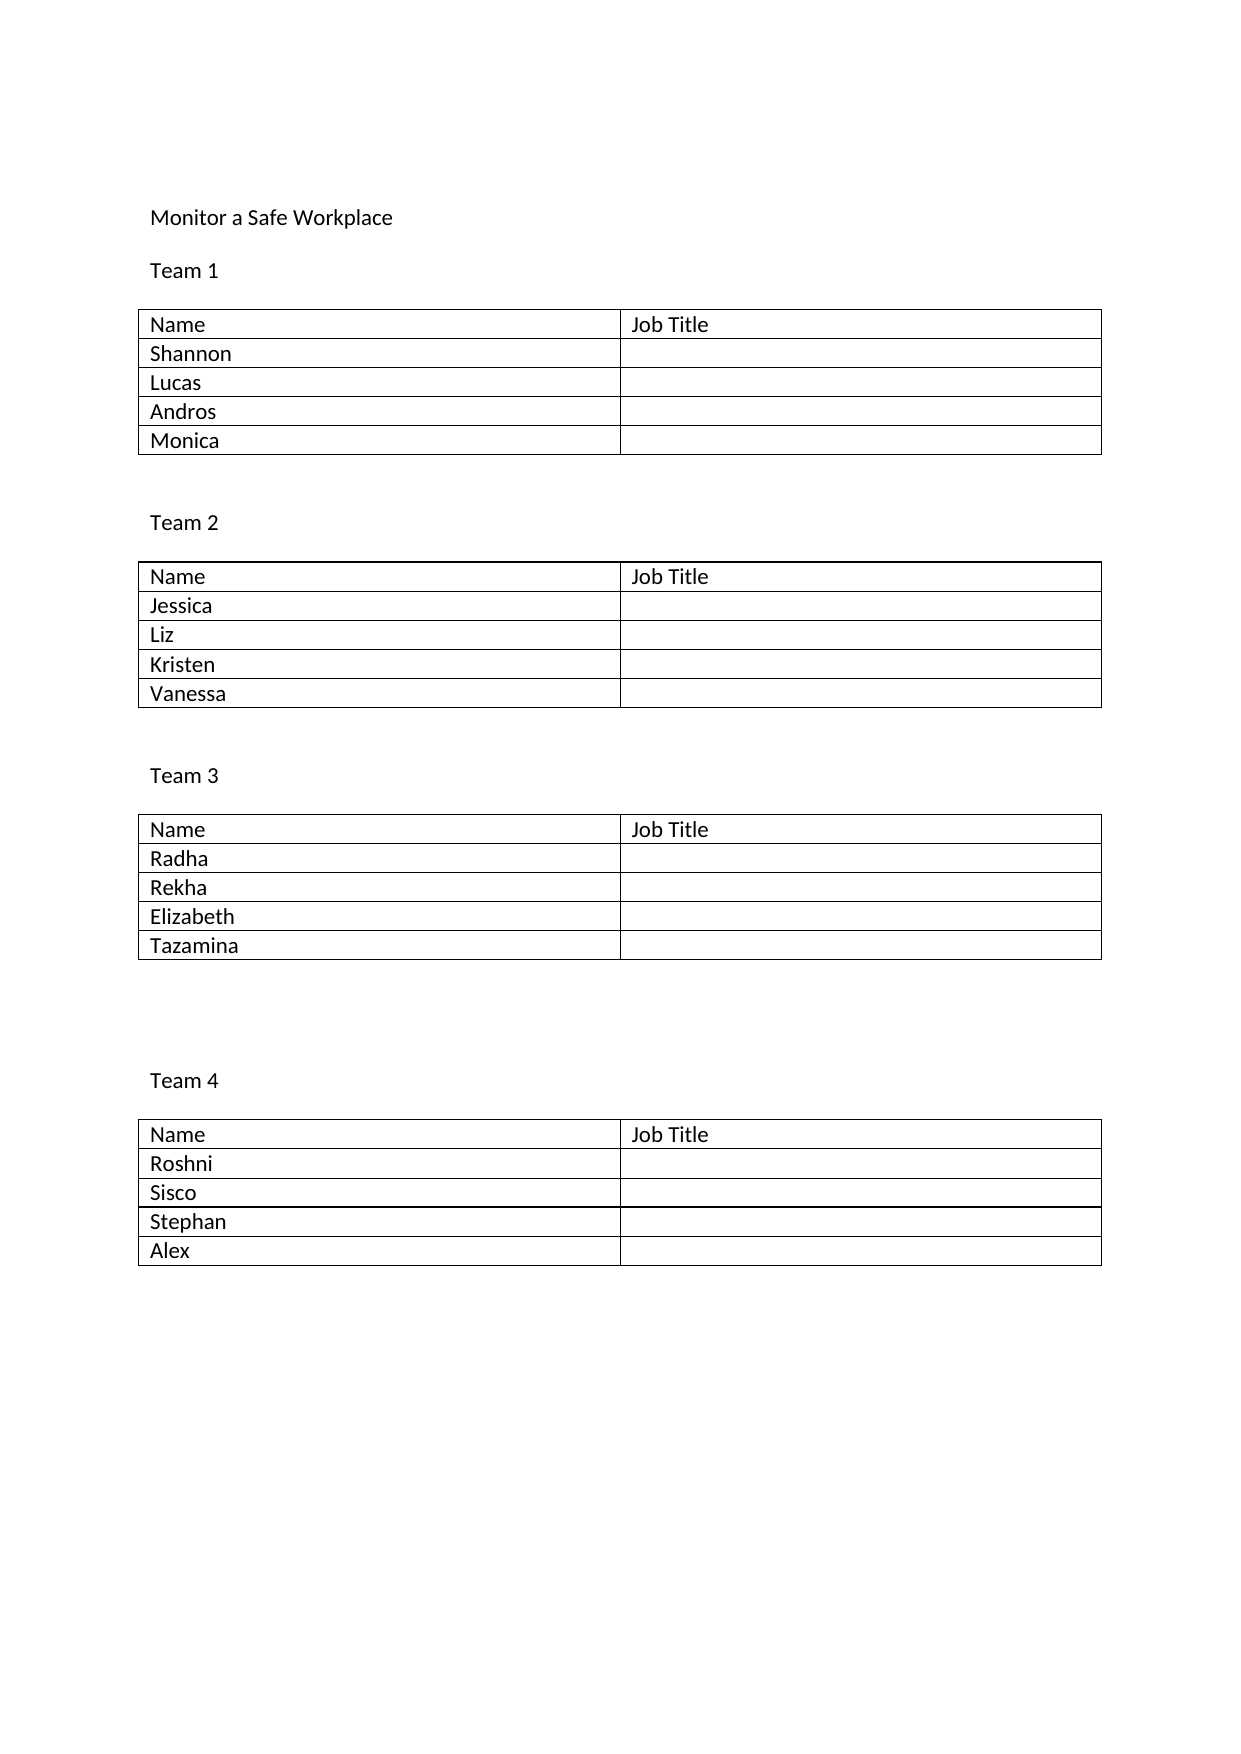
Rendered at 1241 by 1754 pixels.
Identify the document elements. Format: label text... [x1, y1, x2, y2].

table_cell Stephan [139, 1208, 620, 1236]
table_cell [621, 679, 1101, 707]
text Team 2 [150, 508, 1090, 536]
table_cell [621, 1179, 1101, 1206]
table_cell Liz [139, 621, 620, 649]
table_cell [621, 902, 1101, 930]
table_cell Sisco [139, 1179, 620, 1206]
text Team 1 [150, 256, 1090, 284]
table_header Name [139, 310, 620, 338]
table_cell [621, 397, 1101, 425]
table_header Name [139, 563, 620, 591]
table_cell Alex [139, 1237, 620, 1264]
table_cell Rekha [139, 873, 620, 901]
table_cell Jessica [139, 592, 620, 619]
text Team 4 [150, 1066, 1090, 1094]
table_cell [621, 931, 1101, 959]
table_cell [621, 873, 1101, 901]
table_cell Elizabeth [139, 902, 620, 930]
text Monitor a Safe Workplace [150, 203, 1090, 231]
table_cell Andros [139, 397, 620, 425]
table_header Job Title [621, 1120, 1101, 1148]
table_cell [621, 650, 1101, 678]
table_cell Lucas [139, 368, 620, 396]
text Team 3 [150, 761, 1090, 789]
table_cell [621, 621, 1101, 649]
table_header Job Title [621, 815, 1101, 843]
table_header Job Title [621, 310, 1101, 338]
table_cell Shannon [139, 339, 620, 367]
table_cell [621, 1208, 1101, 1236]
table_cell [621, 1149, 1101, 1177]
table_cell [621, 339, 1101, 367]
table_header Name [139, 815, 620, 843]
table_cell [621, 1237, 1101, 1264]
table_cell [621, 592, 1101, 619]
table_cell Monica [139, 426, 620, 454]
table_cell Tazamina [139, 931, 620, 959]
table_header Job Title [621, 563, 1101, 591]
table_cell Roshni [139, 1149, 620, 1177]
table_header Name [139, 1120, 620, 1148]
table_cell Kristen [139, 650, 620, 678]
table_cell Vanessa [139, 679, 620, 707]
table_cell [621, 426, 1101, 454]
table_cell Radha [139, 844, 620, 872]
table_cell [621, 844, 1101, 872]
table_cell [621, 368, 1101, 396]
